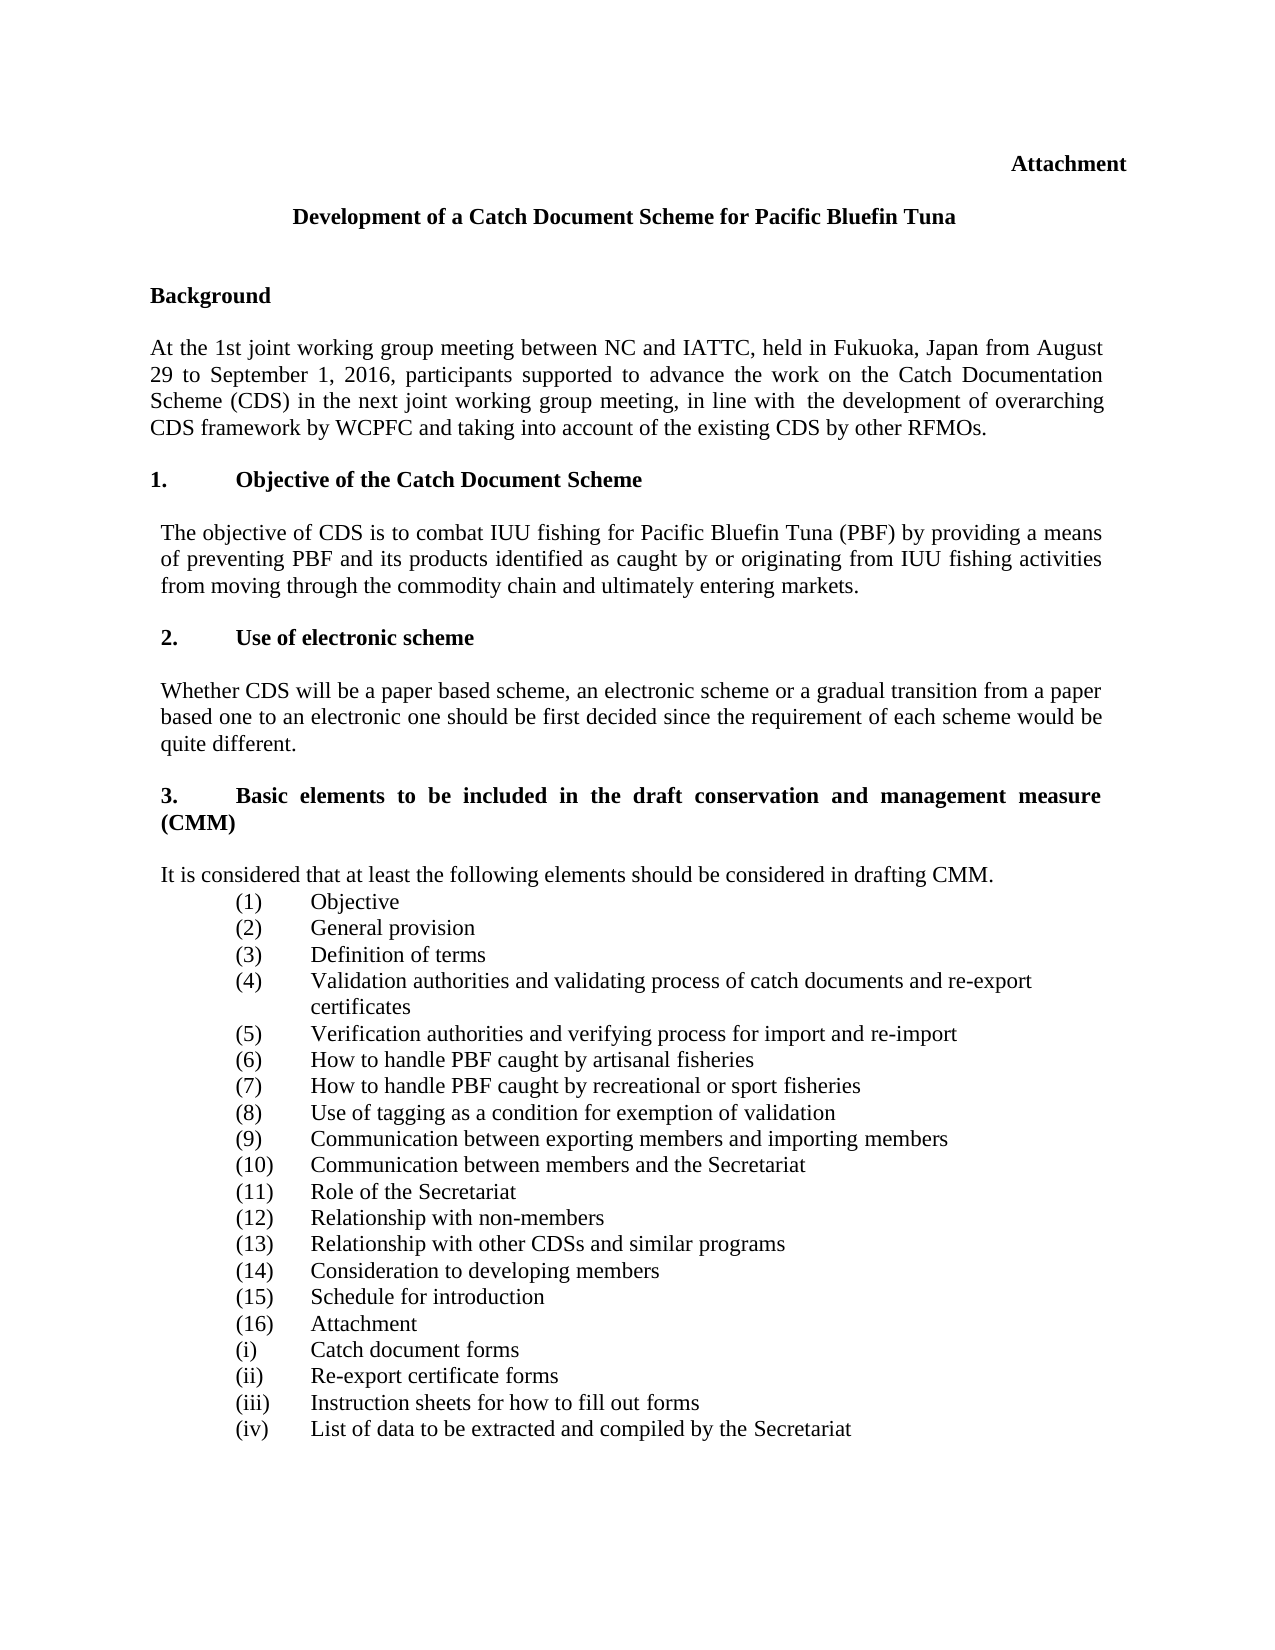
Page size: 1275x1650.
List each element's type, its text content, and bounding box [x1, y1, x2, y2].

list Relationship with non-members [236, 1204, 1125, 1231]
list How to handle PBF caught by artisanal fisheries [235, 1046, 1125, 1072]
text Development of a Catch Document Scheme for Pacific Bluefin Tuna [150, 203, 1099, 229]
text Attachment [150, 150, 1126, 176]
list Re-export certificate forms [235, 1362, 1125, 1389]
list Objective [235, 888, 1125, 914]
list Verification authorities and verifying process for import and re-import [235, 1020, 1125, 1046]
list General provision [235, 914, 1125, 941]
list Use of tagging as a condition for exemption of validation [235, 1099, 1125, 1125]
list Relationship with other CDSs and similar programs [236, 1231, 1125, 1257]
text Whether CDS will be a paper based scheme, an electronic scheme or a gradual transition from a paper based one to an electronic one should be first decided since the requirement of each scheme would be quite different. [160, 677, 1104, 756]
list Use of electronic scheme [161, 624, 1125, 651]
list Basic elements to be included in the draft conservation and management measure (CMM) [161, 782, 1102, 835]
list Communication between members and the Secretariat [235, 1151, 1125, 1178]
text The objective of CDS is to combat IUU fishing for Pacific Bluefin Tuna (PBF) by providing a means of preventing PBF and its products identified as caught by or originating from IUU fishing activities from moving through the commodity chain and ultimately entering markets. [160, 519, 1103, 598]
list Consideration to developing members [236, 1257, 1125, 1283]
list How to handle PBF caught by recreational or sport fisheries [235, 1072, 1125, 1099]
list Objective of the Catch Document Scheme [150, 466, 1125, 493]
text It is considered that at least the following elements should be considered in drafting CMM. [160, 862, 1125, 888]
list List of data to be extracted and compiled by the Secretariat [235, 1415, 1125, 1441]
list Role of the Secretariat [236, 1178, 1125, 1204]
text Background [150, 282, 1125, 308]
text At the 1st joint working group meeting between NC and IATTC, held in Fukuoka, Japan from August 29 to September 1, 2016, participants supported to advance the work on the Catch Documentation Scheme (CDS) in the next joint working group meeting, in line with the development of overarching CDS framework by WCPFC and taking into account of the existing CDS by other RFMOs. [150, 334, 1104, 440]
list Instruction sheets for how to fill out forms [235, 1389, 1125, 1415]
list Validation authorities and validating process of catch documents and re-export certificates [235, 967, 1104, 1020]
list Definition of terms [235, 941, 1125, 967]
list Attachment [236, 1309, 1125, 1336]
list Communication between exporting members and importing members [235, 1125, 1125, 1151]
list Catch document forms [235, 1336, 1125, 1362]
list Schedule for introduction [236, 1283, 1125, 1309]
